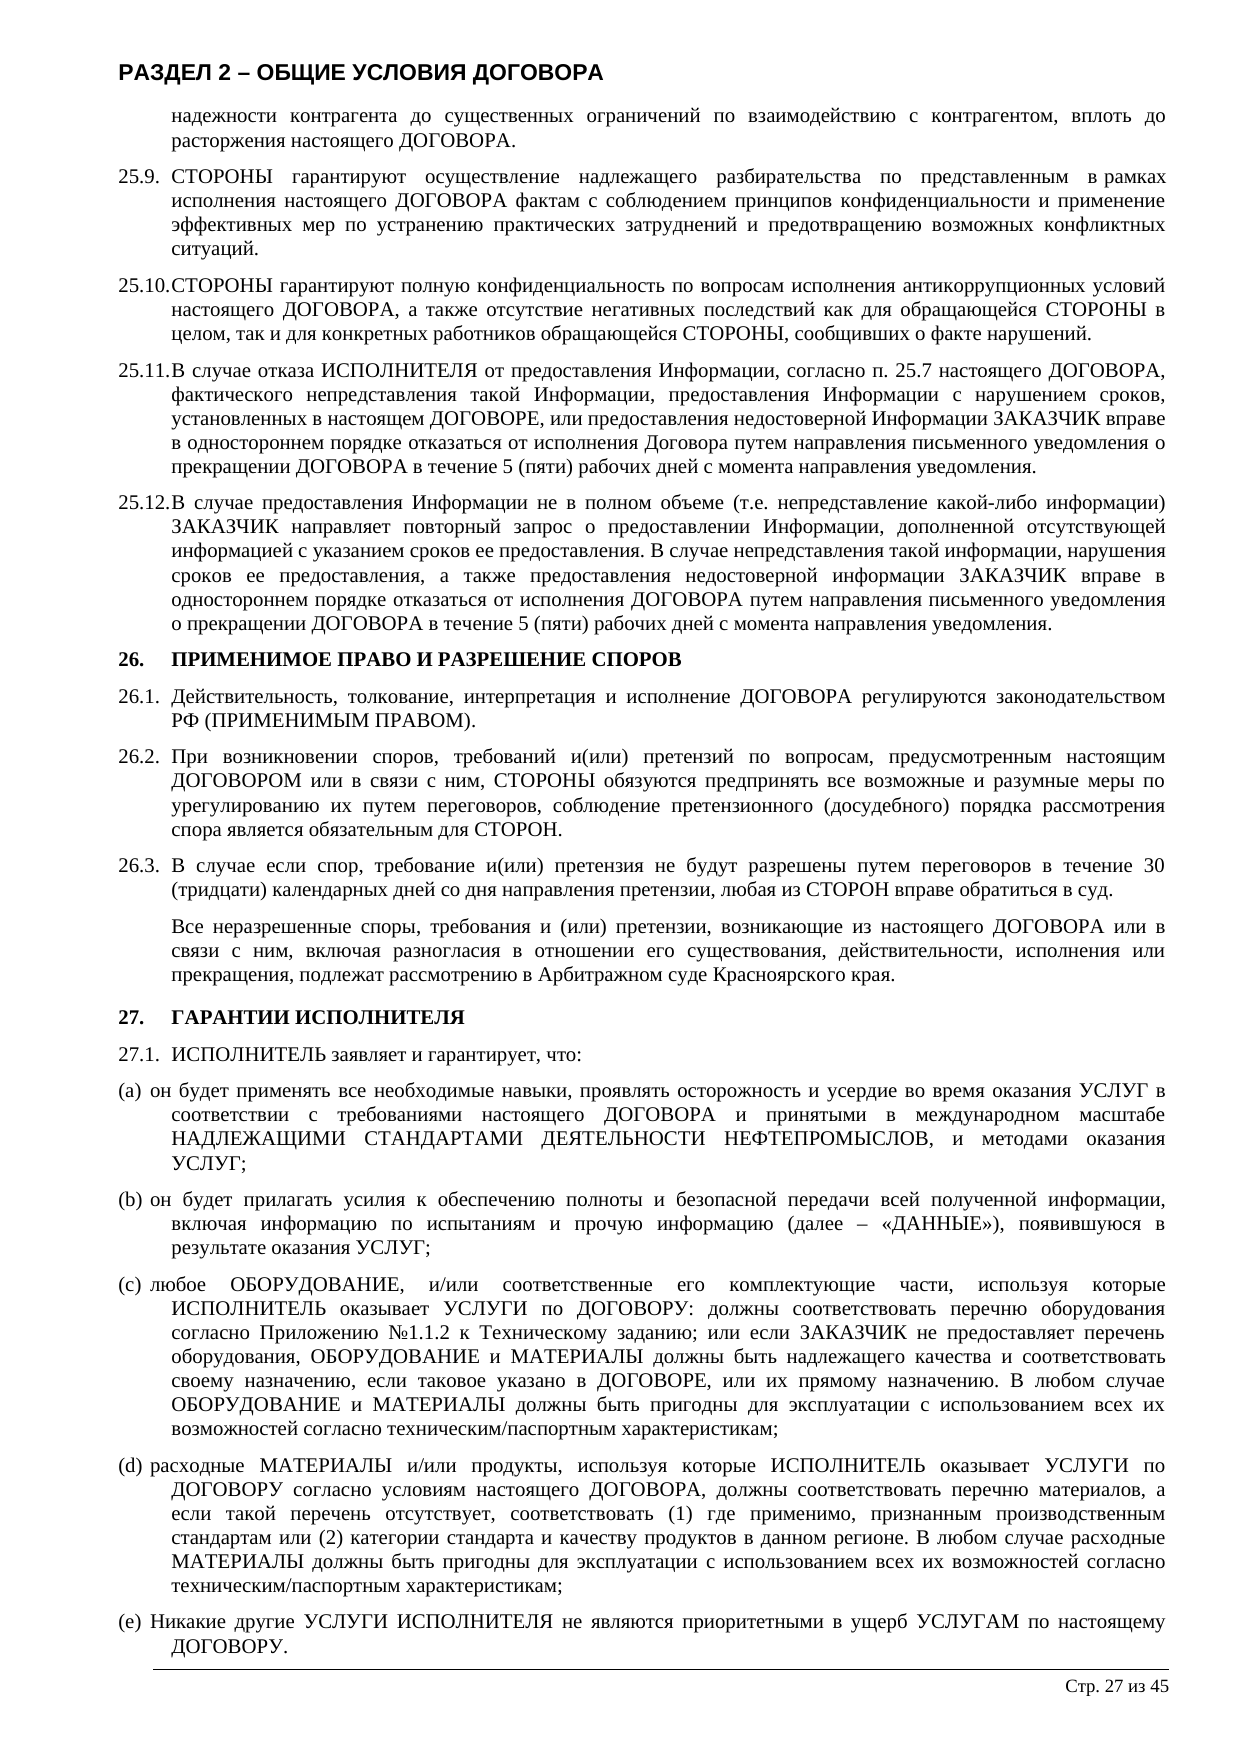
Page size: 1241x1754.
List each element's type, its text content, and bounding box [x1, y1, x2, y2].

list расходные МАТЕРИАЛЫ и/или продукты, используя которые ИСПОЛНИТЕЛЬ оказывает УСЛУГИ по ДОГОВОРУ согласно условиям настоящего ДОГОВОРА, должны соответствовать перечню материалов, а если такой перечень отсутствует, соответствовать (1) где применимо, признанным производственным стандартам или (2) категории стандарта и качеству продуктов в данном регионе. В любом случае расходные МАТЕРИАЛЫ должны быть пригодны для эксплуатации с использованием всех их возможностей согласно техническим/паспортным характеристикам; [118, 1453, 1167, 1597]
list В случае отказа ИСПОЛНИТЕЛЯ от предоставления Информации, согласно п. 25.7 настоящего ДОГОВОРА, фактического непредставления такой Информации, предоставления Информации с нарушением сроков, установленных в настоящем ДОГОВОРЕ, или предоставления недостоверной Информации ЗАКАЗЧИК вправе в одностороннем порядке отказаться от исполнения Договора путем направления письменного уведомления о прекращении ДОГОВОРА в течение 5 (пяти) рабочих дней с момента направления уведомления. [118, 357, 1167, 478]
list он будет применять все необходимые навыки, проявлять осторожность и усердие во время оказания УСЛУГ в соответствии с требованиями настоящего ДОГОВОРА и принятыми в международном масштабе НАДЛЕЖАЩИМИ СТАНДАРТАМИ ДЕЯТЕЛЬНОСТИ НЕФТЕПРОМЫСЛОВ, и методами оказания УСЛУГ; [118, 1078, 1167, 1174]
text Все неразрешенные споры, требования и (или) претензии, возникающие из настоящего ДОГОВОРА или в связи с ним, включая разногласия в отношении его существования, действительности, исполнения или прекращения, подлежат рассмотрению в Арбитражном суде Красноярского края. [171, 914, 1167, 986]
list В случае если спор, требование и(или) претензия не будут разрешены путем переговоров в течение 30 (тридцати) календарных дней со дня направления претензии, любая из СТОРОН вправе обратиться в суд. [118, 853, 1167, 901]
list В случае предоставления Информации не в полном объеме (т.е. непредставление какой-либо информации) ЗАКАЗЧИК направляет повторный запрос о предоставлении Информации, дополненной отсутствующей информацией с указанием сроков ее предоставления. В случае непредставления такой информации, нарушения сроков ее предоставления, а также предоставления недостоверной информации ЗАКАЗЧИК вправе в одностороннем порядке отказаться от исполнения ДОГОВОРА путем направления письменного уведомления о прекращении ДОГОВОРА в течение 5 (пяти) рабочих дней с момента направления уведомления. [118, 490, 1167, 635]
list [118, 103, 1167, 152]
list любое ОБОРУДОВАНИЕ, и/или соответственные его комплектующие части, используя которые ИСПОЛНИТЕЛЬ оказывает УСЛУГИ по ДОГОВОРУ: должны соответствовать перечню оборудования согласно Приложению №1.1.2 к Техническому заданию; или если ЗАКАЗЧИК не предоставляет перечень оборудования, ОБОРУДОВАНИЕ и МАТЕРИАЛЫ должны быть надлежащего качества и соответствовать своему назначению, если таковое указано в ДОГОВОРЕ, или их прямому назначению. В любом случае ОБОРУДОВАНИЕ и МАТЕРИАЛЫ должны быть пригодны для эксплуатации с использованием всех их возможностей согласно техническим/паспортным характеристикам; [118, 1272, 1167, 1440]
list При возникновении споров, требований и(или) претензий по вопросам, предусмотренным настоящим ДОГОВОРОМ или в связи с ним, СТОРОНЫ обязуются предпринять все возможные и разумные меры по урегулированию их путем переговоров, соблюдение претензионного (досудебного) порядка рассмотрения спора является обязательным для СТОРОН. [118, 744, 1167, 841]
list он будет прилагать усилия к обеспечению полноты и безопасной передачи всей полученной информации, включая информацию по испытаниям и прочую информацию (далее – «ДАННЫЕ»), появившуюся в результате оказания УСЛУГ; [118, 1187, 1167, 1259]
list СТОРОНЫ гарантируют полную конфиденциальность по вопросам исполнения антикоррупционных условий настоящего ДОГОВОРА, а также отсутствие негативных последствий как для обращающейся СТОРОНЫ в целом, так и для конкретных работников обращающейся СТОРОНЫ, сообщивших о факте нарушений. [118, 273, 1167, 345]
list СТОРОНЫ гарантируют осуществление надлежащего разбирательства по представленным в рамках исполнения настоящего ДОГОВОРА фактам с соблюдением принципов конфиденциальности и применение эффективных мер по устранению практических затруднений и предотвращению возможных конфликтных ситуаций. [118, 164, 1167, 260]
list Никакие другие УСЛУГИ ИСПОЛНИТЕЛЯ не являются приоритетными в ущерб УСЛУГАМ по настоящему ДОГОВОРУ. [118, 1609, 1167, 1658]
list ГАРАНТИИ ИСПОЛНИТЕЛЯ [118, 1005, 1167, 1029]
list ПРИМЕНИМОЕ ПРАВО И РАЗРЕШЕНИЕ СПОРОВ [118, 647, 1167, 671]
list Действительность, толкование, интерпретация и исполнение ДОГОВОРА регулируются законодательством РФ (ПРИМЕНИМЫМ ПРАВОМ). [118, 684, 1167, 732]
list ИСПОЛНИТЕЛЬ заявляет и гарантирует, что: [118, 1042, 1167, 1066]
